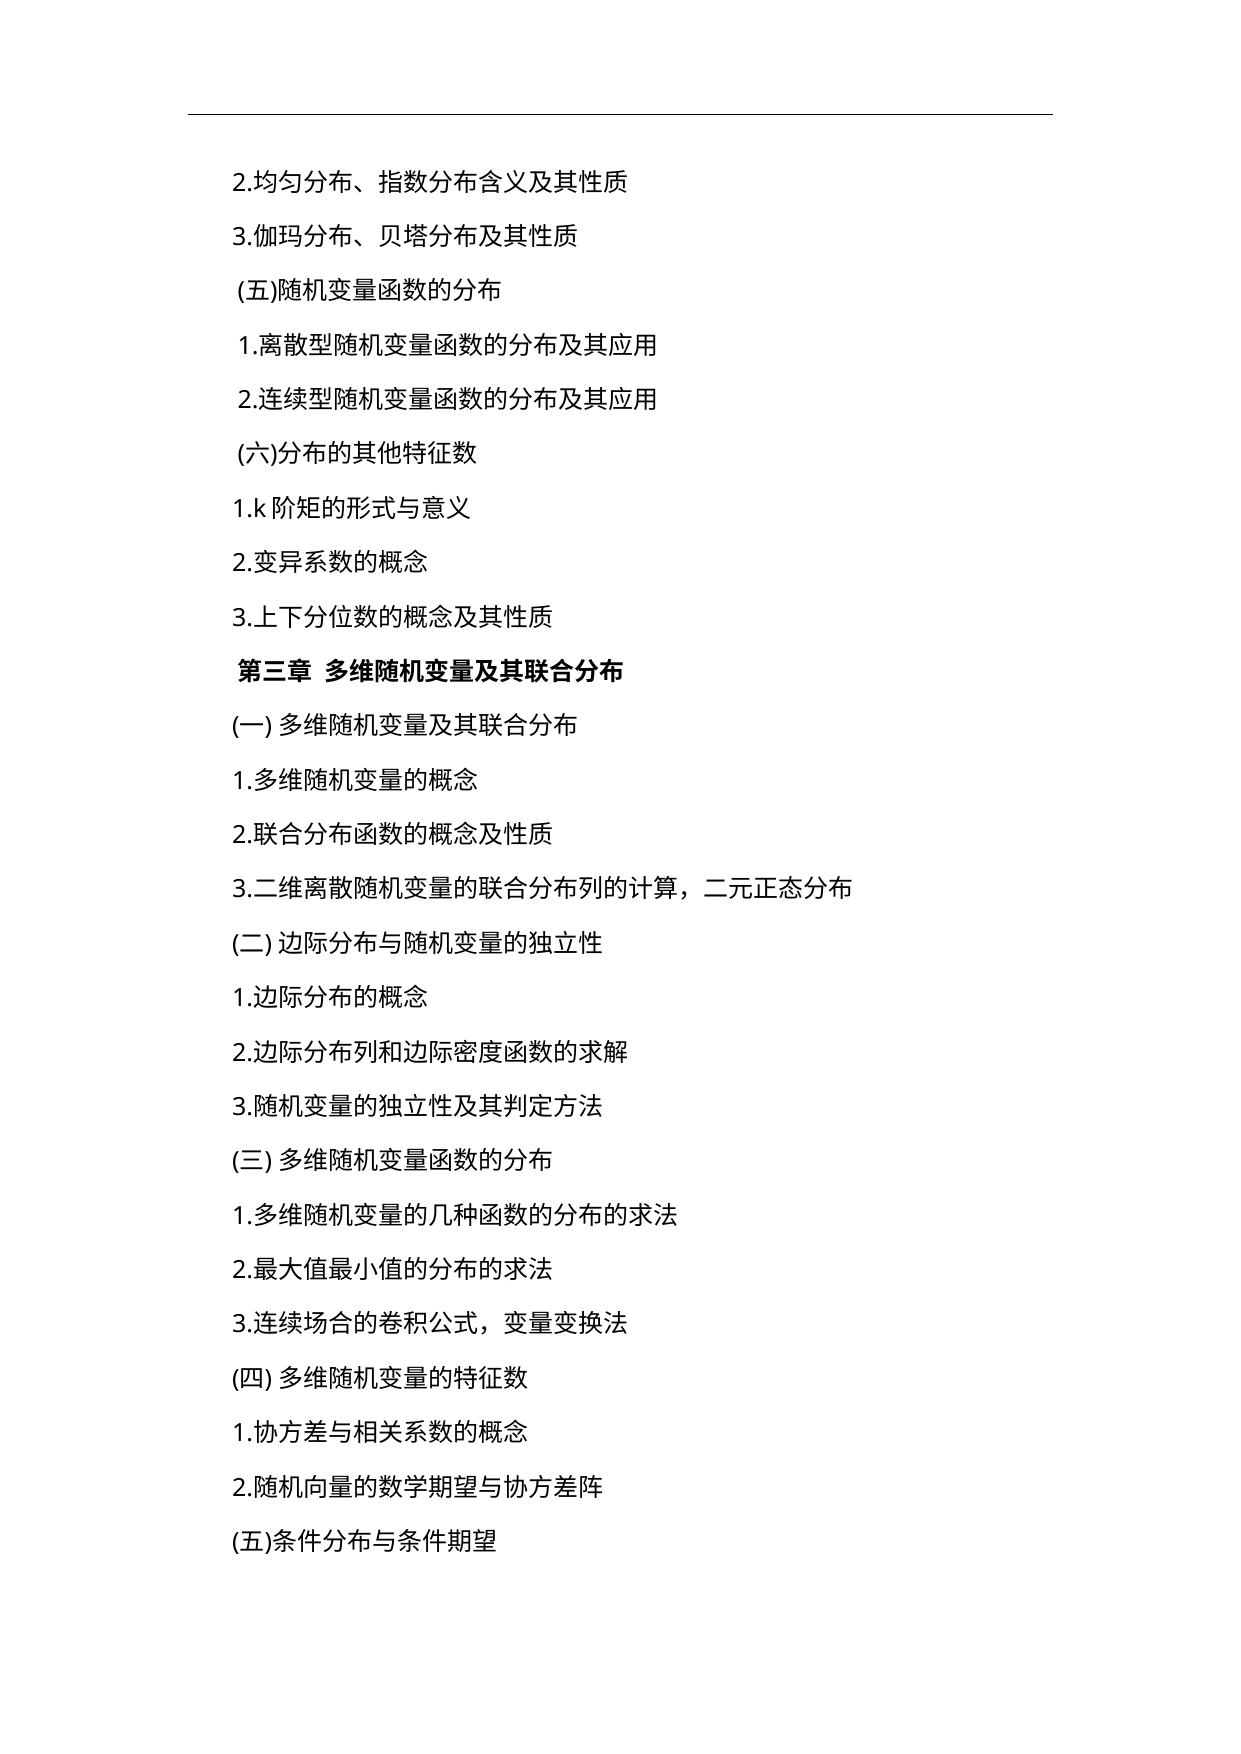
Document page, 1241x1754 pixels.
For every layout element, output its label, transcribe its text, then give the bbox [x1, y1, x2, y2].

text 3.二维离散随机变量的联合分布列的计算，二元正态分布 [187, 869, 1053, 905]
text 2.联合分布函数的概念及性质 [187, 814, 1053, 851]
text 1.离散型随机变量函数的分布及其应用 [187, 325, 1053, 361]
text (二) 边际分布与随机变量的独立性 [187, 923, 1053, 959]
text (四) 多维随机变量的特征数 [187, 1358, 1053, 1394]
text 1.k阶矩的形式与意义 [187, 488, 1053, 524]
text (三) 多维随机变量函数的分布 [187, 1141, 1053, 1177]
text 2.均匀分布、指数分布含义及其性质 [187, 162, 1053, 198]
text 3.随机变量的独立性及其判定方法 [187, 1086, 1053, 1123]
text 2.连续型随机变量函数的分布及其应用 [187, 379, 1053, 416]
text 1.多维随机变量的概念 [187, 760, 1053, 796]
text 1.多维随机变量的几种函数的分布的求法 [187, 1195, 1053, 1231]
text 第三章 多维随机变量及其联合分布 [187, 651, 1053, 688]
text (五)条件分布与条件期望 [187, 1521, 1053, 1558]
text 2.最大值最小值的分布的求法 [187, 1249, 1053, 1286]
text 2.变异系数的概念 [187, 543, 1053, 579]
text 3.伽玛分布、贝塔分布及其性质 [187, 216, 1053, 253]
text (一) 多维随机变量及其联合分布 [187, 706, 1053, 742]
text 2.边际分布列和边际密度函数的求解 [187, 1032, 1053, 1068]
text 2.随机向量的数学期望与协方差阵 [187, 1467, 1053, 1503]
text 1.协方差与相关系数的概念 [187, 1413, 1053, 1449]
text (五)随机变量函数的分布 [187, 271, 1053, 307]
text 1.边际分布的概念 [187, 978, 1053, 1014]
text (六)分布的其他特征数 [187, 434, 1053, 470]
text 3.上下分位数的概念及其性质 [187, 597, 1053, 633]
text 3.连续场合的卷积公式，变量变换法 [187, 1304, 1053, 1340]
